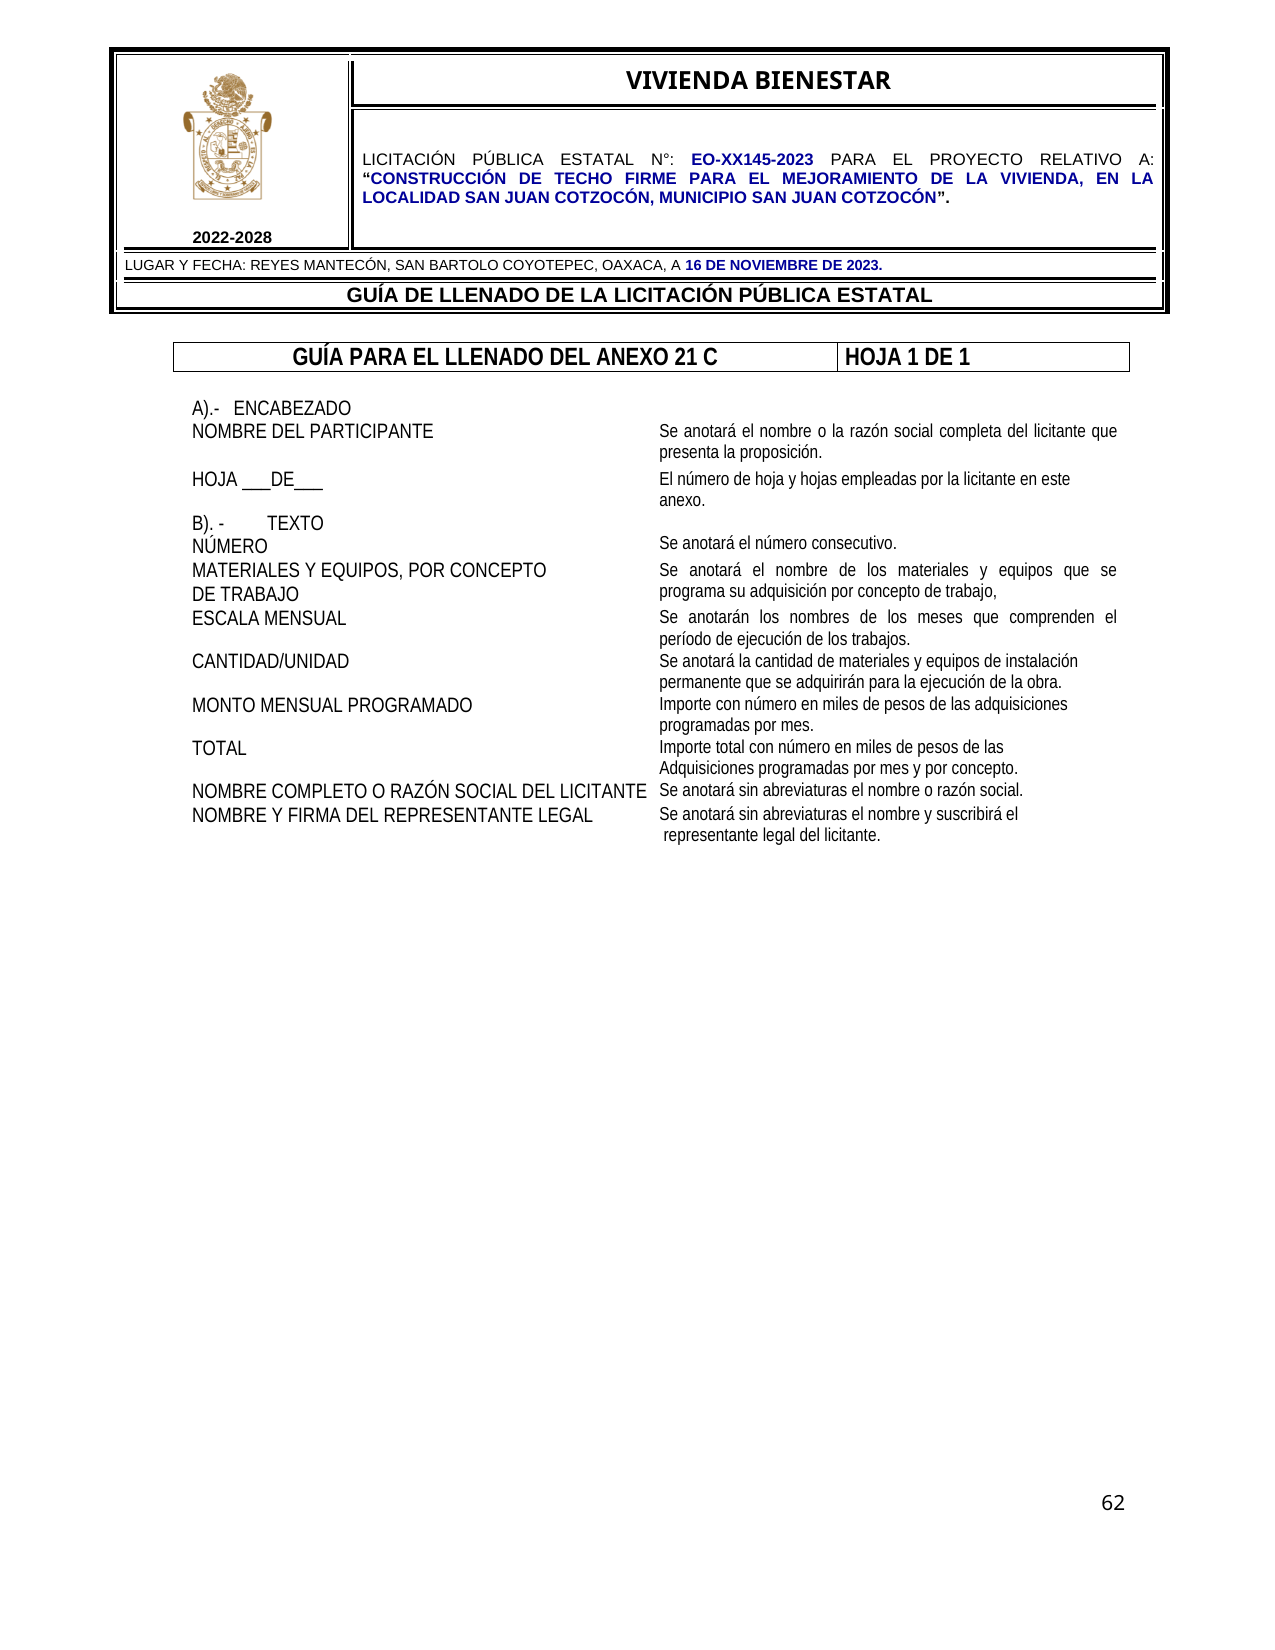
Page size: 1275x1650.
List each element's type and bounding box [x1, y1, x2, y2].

picture [177, 70, 274, 198]
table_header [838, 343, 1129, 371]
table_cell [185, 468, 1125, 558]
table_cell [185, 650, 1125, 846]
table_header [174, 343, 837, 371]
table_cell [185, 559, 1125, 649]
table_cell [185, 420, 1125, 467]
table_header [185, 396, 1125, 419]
